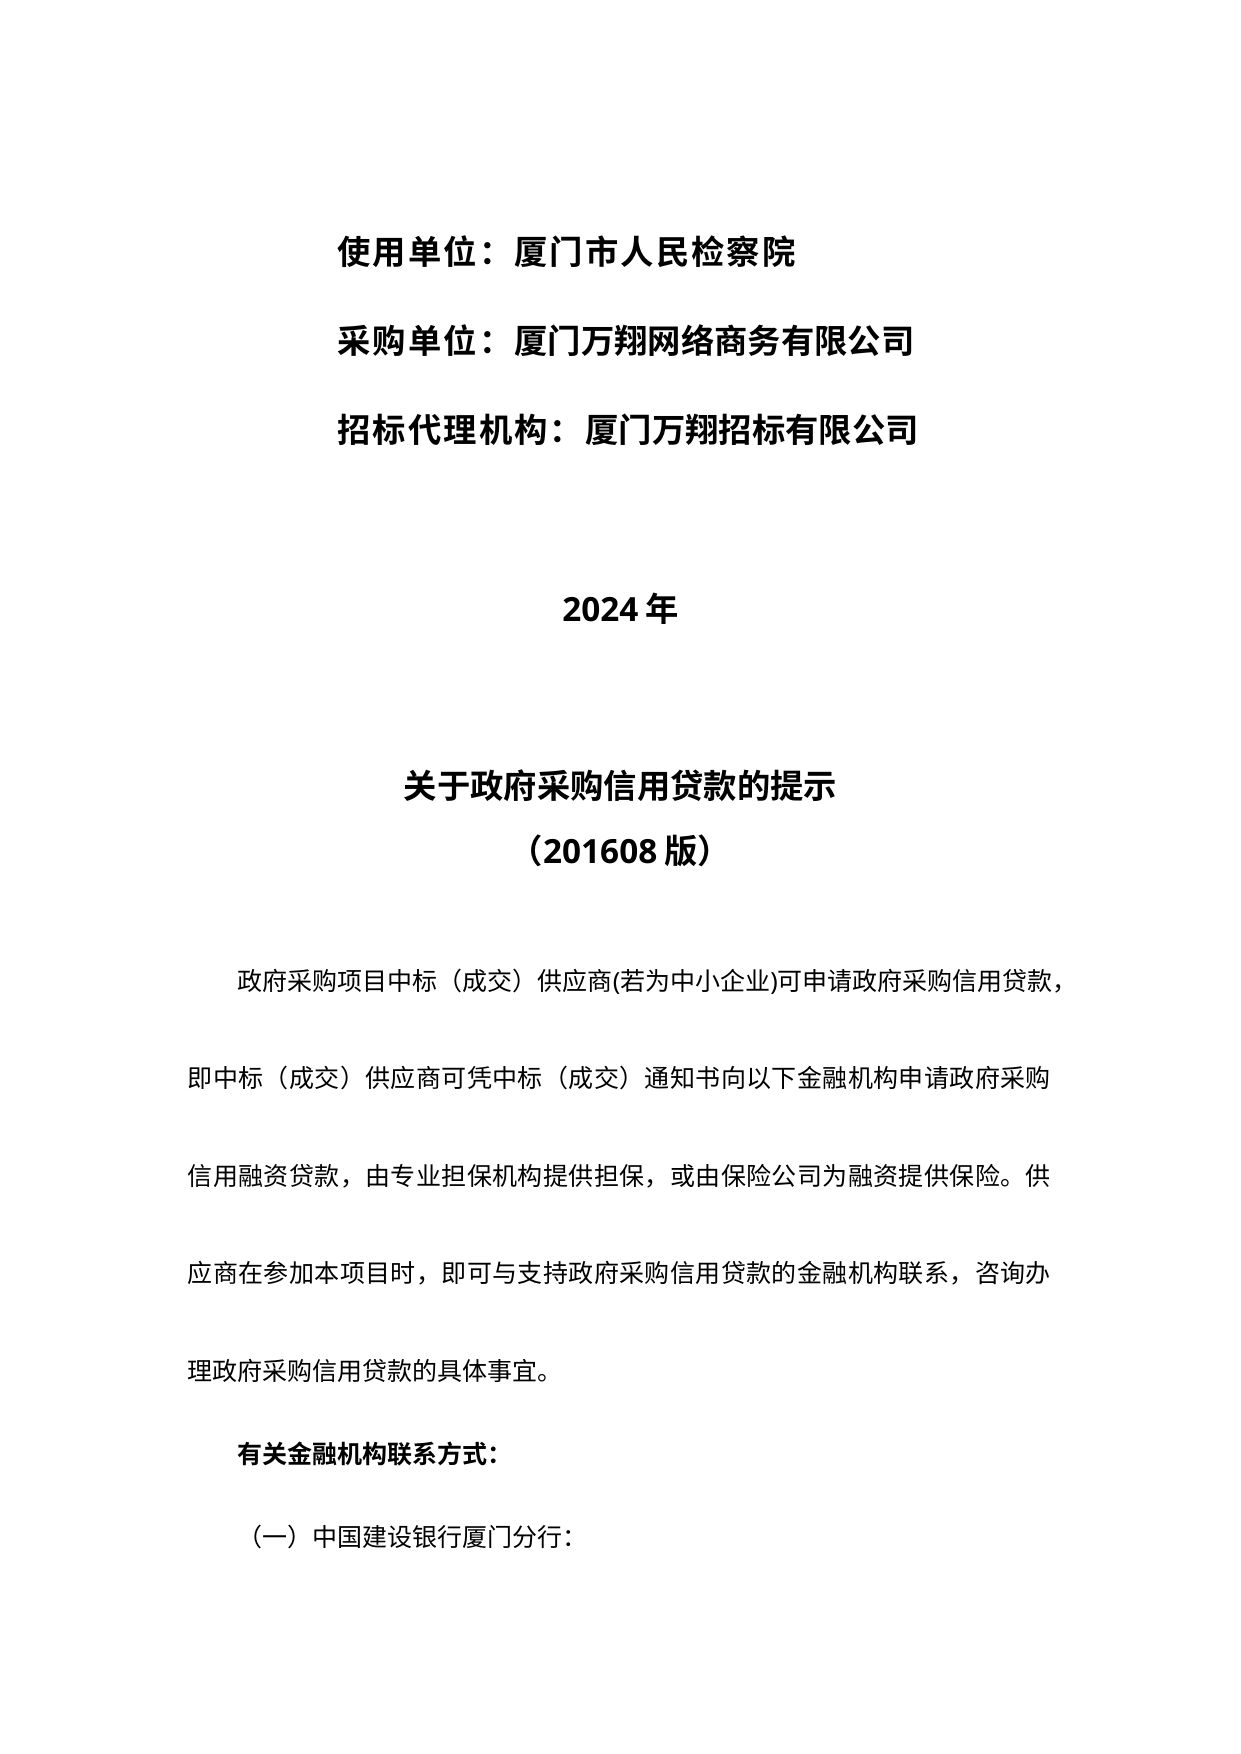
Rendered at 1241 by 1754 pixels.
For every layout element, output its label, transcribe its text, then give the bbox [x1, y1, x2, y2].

text 招标代理机构：厦门万翔招标有限公司 [187, 395, 1053, 460]
text 采购单位：厦门万翔网络商务有限公司 [187, 306, 1053, 371]
text 关于政府采购信用贷款的提示 [187, 752, 1053, 817]
text （一）中国建设银行厦门分行： [187, 1503, 1053, 1568]
text （201608版） [187, 817, 1053, 882]
text 使用单位：厦门市人民检察院 [187, 217, 1053, 282]
text 政府采购项目中标（成交）供应商(若为中小企业)可申请政府采购信用贷款，即中标（成交）供应商可凭中标（成交）通知书向以下金融机构申请政府采购信用融资贷款，由专业担保机构提供担保，或由保险公司为融资提供保险。供应商在参加本项目时，即可与支持政府采购信用贷款的金融机构联系，咨询办理政府采购信用贷款的具体事宜。 [187, 947, 1053, 1402]
text 2024年 [187, 575, 1053, 640]
text 有关金融机构联系方式： [187, 1420, 1053, 1485]
